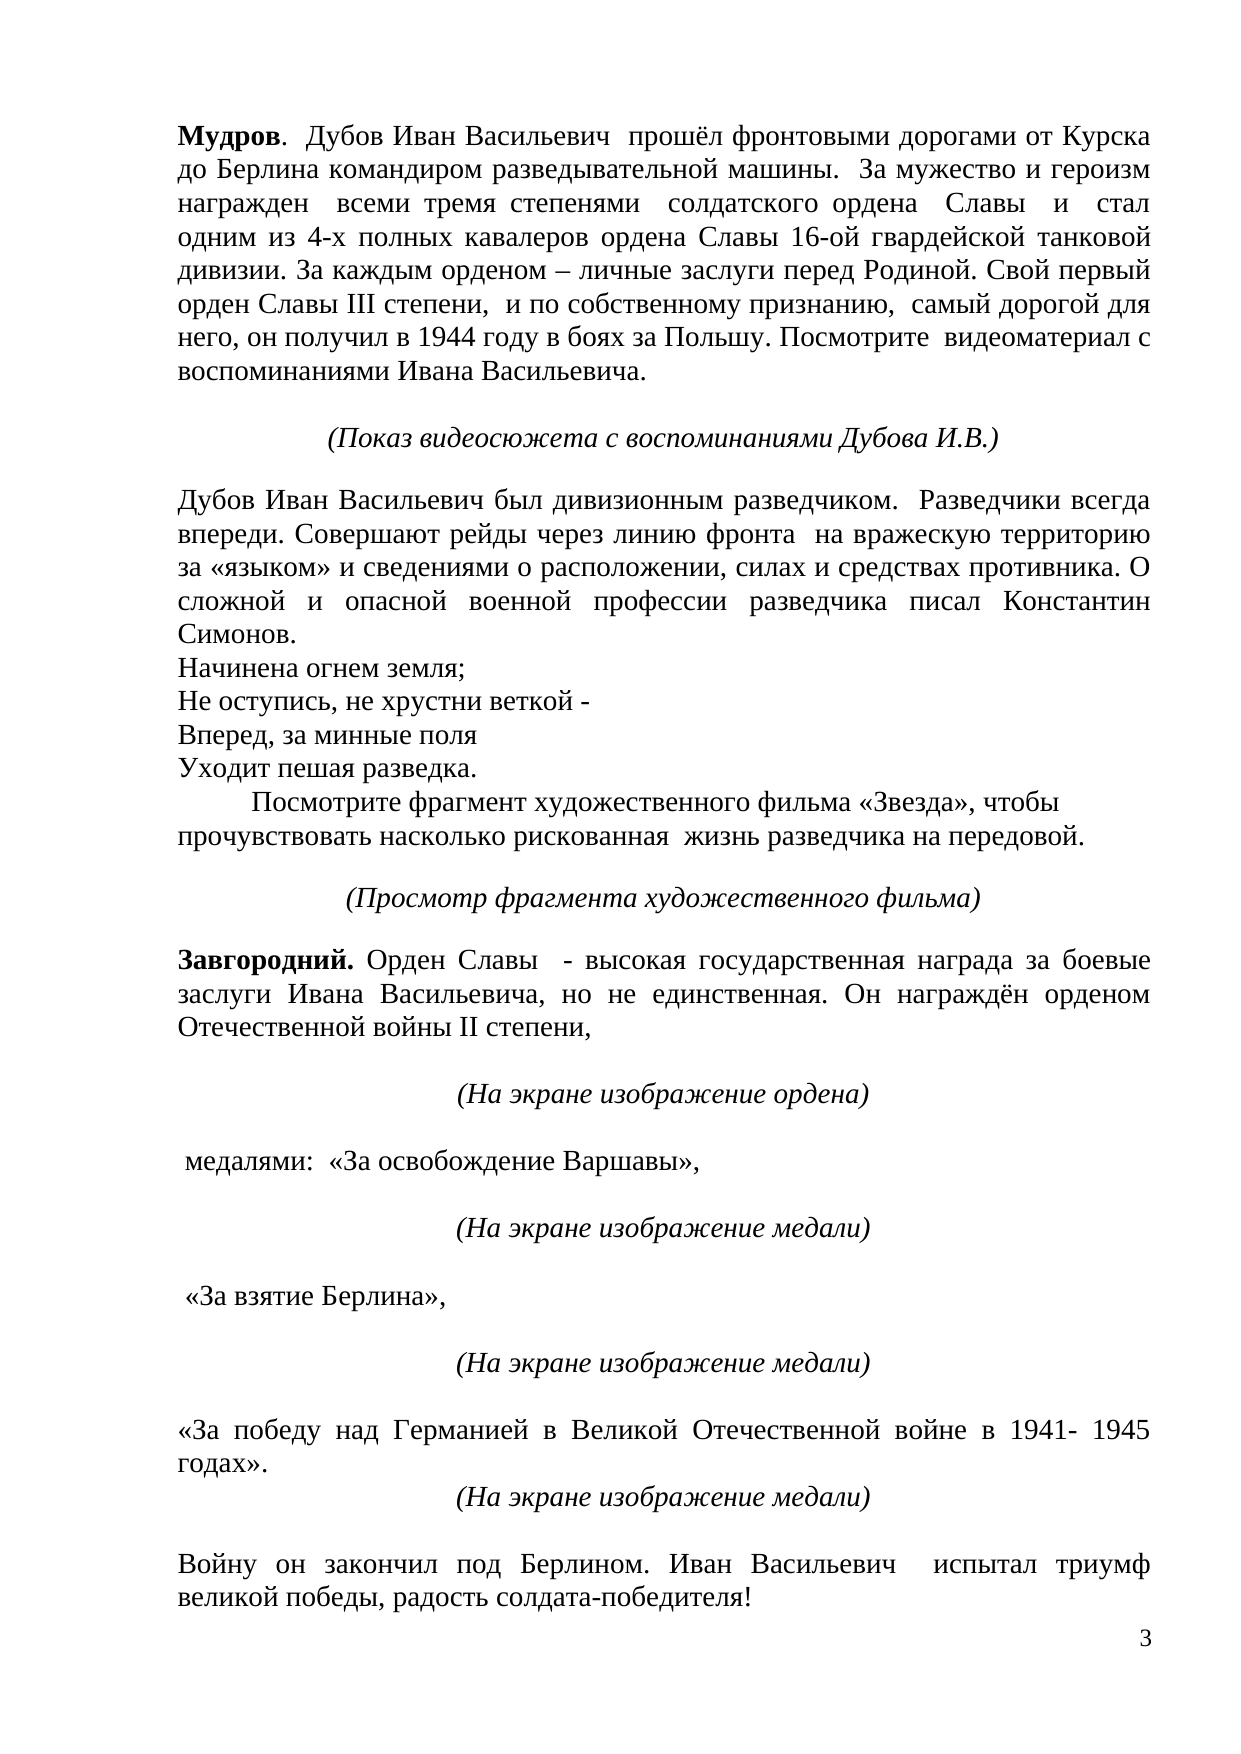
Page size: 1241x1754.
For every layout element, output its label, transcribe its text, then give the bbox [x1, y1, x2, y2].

text «За победу над Германией в Великой Отечественной войне в 1941- 1945 годах». [177, 1412, 1152, 1479]
text (На экране изображение ордена) [177, 1076, 1152, 1110]
text Дубов Иван Васильевич был дивизионным разведчиком. Разведчики всегда впереди. Совершают рейды через линию фронта на вражескую территорию за «языком» и сведениями о расположении, силах и средствах противника. О сложной и опасной военной профессии разведчика писал Константин Симонов. [177, 482, 1152, 650]
text Мудров. Дубов Иван Васильевич прошёл фронтовыми дорогами от Курска до Берлина командиром разведывательной машины. За мужество и героизм награжден всеми тремя степенями солдатского ордена Славы и стал одним из 4-х полных кавалеров ордена Славы 16-ой гвардейской танковой дивизии. За каждым орденом – личные заслуги перед Родиной. Свой первый орден Славы III степени, и по собственному признанию, самый дорогой для него, он получил в 1944 году в боях за Польшу. Посмотрите видеоматериал с воспоминаниями Ивана Васильевича. [177, 118, 1152, 386]
text (Просмотр фрагмента художественного фильма) [177, 880, 1152, 913]
text Завгородний. Орден Славы - высокая государственная награда за боевые заслуги Ивана Васильевича, но не единственная. Он награждён орденом Отечественной войны II степени, [177, 942, 1152, 1043]
text Войну он закончил под Берлином. Иван Васильевич испытал триумф великой победы, радость солдата-победителя! [177, 1546, 1152, 1613]
text Начинена огнем земля; Не оступись, не хрустни веткой - Вперед, за минные поля Уходит пешая разведка. [177, 650, 1152, 784]
text «За взятие Берлина», [177, 1278, 1152, 1311]
text (На экране изображение медали) [177, 1211, 1152, 1244]
text Посмотрите фрагмент художественного фильма «Звезда», чтобы прочувствовать насколько рискованная жизнь разведчика на передовой. [177, 784, 1152, 851]
text (На экране изображение медали) [177, 1479, 1152, 1512]
text (На экране изображение медали) [177, 1345, 1152, 1378]
text медалями: «За освобождение Варшавы», [177, 1143, 1152, 1177]
text (Показ видеосюжета с воспоминаниями Дубова И.В.) [177, 420, 1152, 453]
